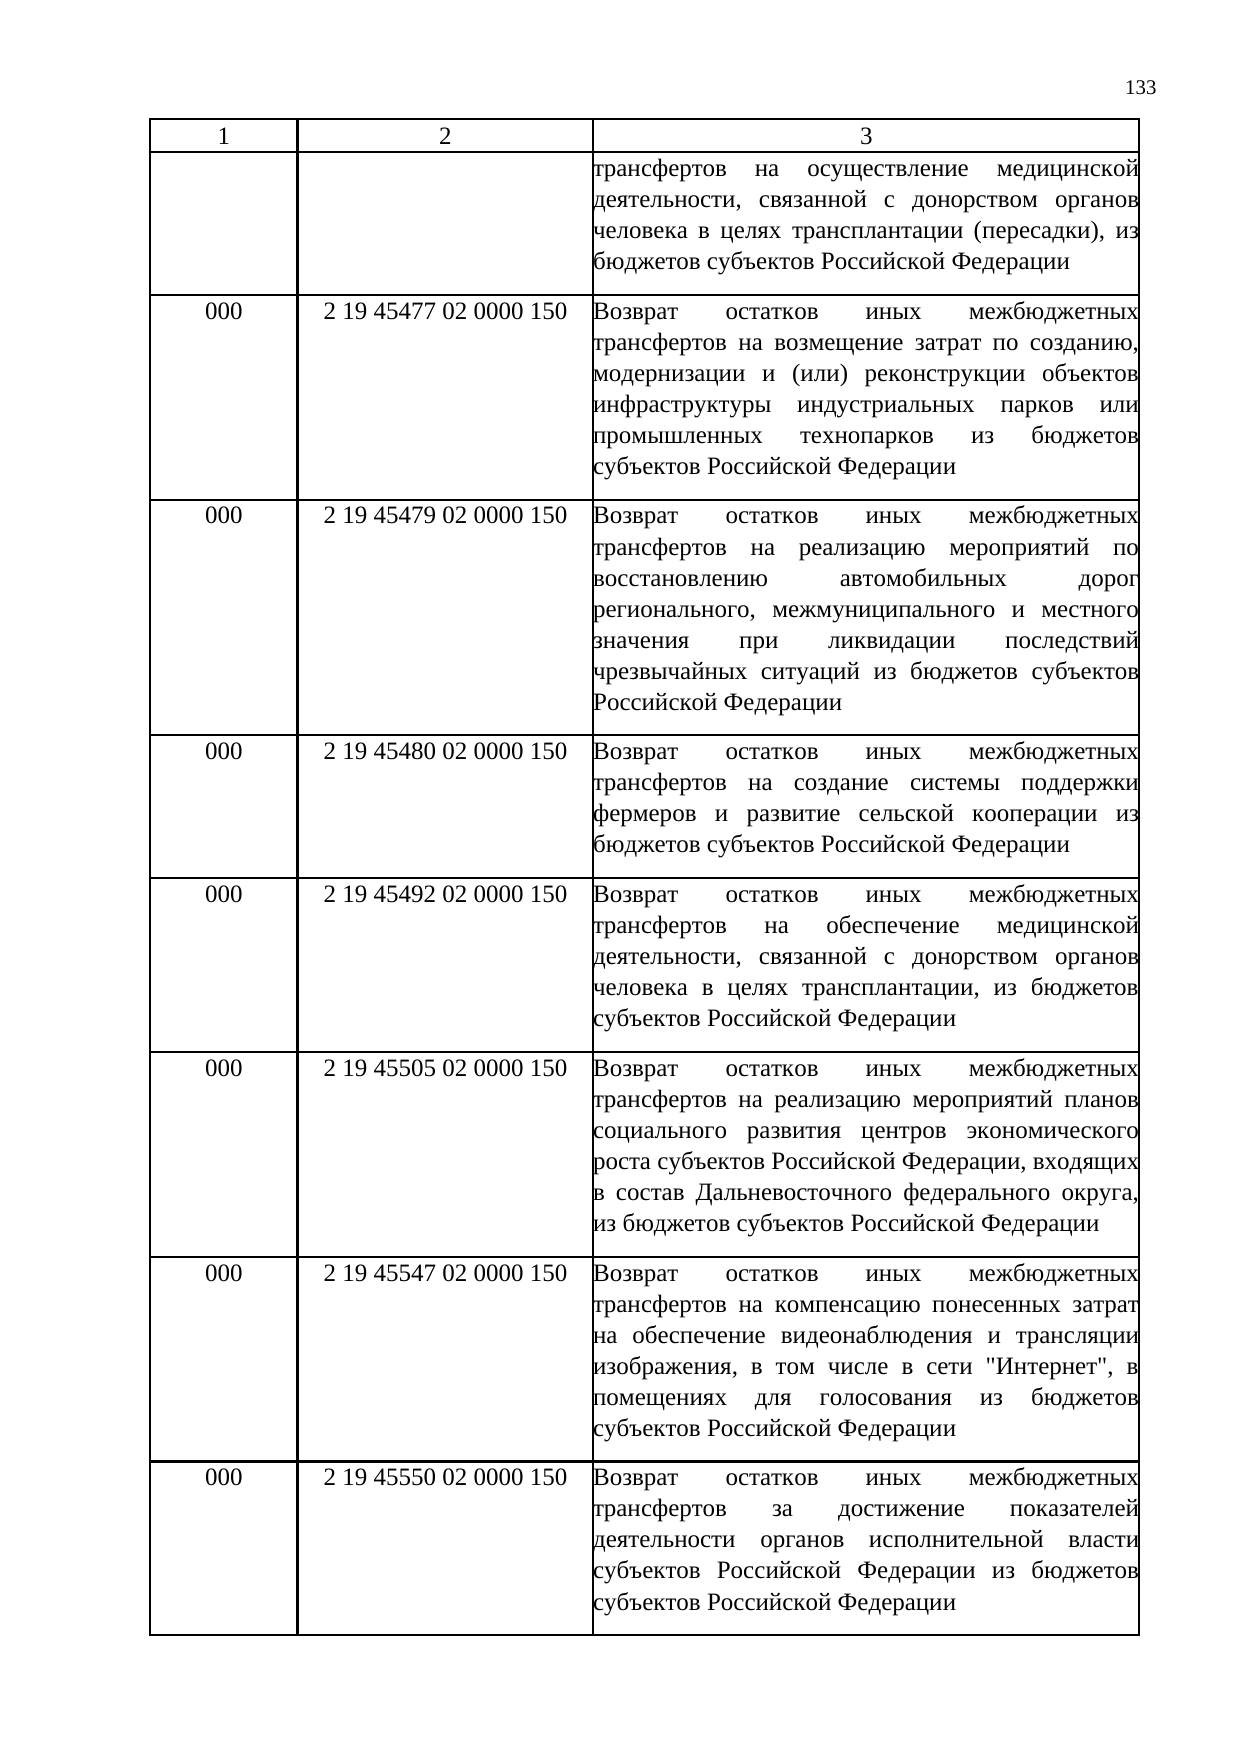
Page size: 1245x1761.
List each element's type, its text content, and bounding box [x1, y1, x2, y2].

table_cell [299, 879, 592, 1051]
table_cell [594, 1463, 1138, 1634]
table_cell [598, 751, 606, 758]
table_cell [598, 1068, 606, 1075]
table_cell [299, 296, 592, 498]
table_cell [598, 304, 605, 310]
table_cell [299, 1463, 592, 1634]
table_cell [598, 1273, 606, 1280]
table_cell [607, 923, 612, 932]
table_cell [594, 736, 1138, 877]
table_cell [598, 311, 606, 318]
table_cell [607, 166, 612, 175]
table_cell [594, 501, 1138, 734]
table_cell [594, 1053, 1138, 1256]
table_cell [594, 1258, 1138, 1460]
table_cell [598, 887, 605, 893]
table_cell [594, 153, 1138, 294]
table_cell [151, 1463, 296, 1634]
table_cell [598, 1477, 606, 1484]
table_header 2 [299, 120, 592, 151]
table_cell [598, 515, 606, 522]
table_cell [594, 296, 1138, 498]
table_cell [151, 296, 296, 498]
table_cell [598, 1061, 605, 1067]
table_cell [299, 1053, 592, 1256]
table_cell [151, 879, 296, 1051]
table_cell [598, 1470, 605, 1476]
table_header 1 [151, 120, 296, 151]
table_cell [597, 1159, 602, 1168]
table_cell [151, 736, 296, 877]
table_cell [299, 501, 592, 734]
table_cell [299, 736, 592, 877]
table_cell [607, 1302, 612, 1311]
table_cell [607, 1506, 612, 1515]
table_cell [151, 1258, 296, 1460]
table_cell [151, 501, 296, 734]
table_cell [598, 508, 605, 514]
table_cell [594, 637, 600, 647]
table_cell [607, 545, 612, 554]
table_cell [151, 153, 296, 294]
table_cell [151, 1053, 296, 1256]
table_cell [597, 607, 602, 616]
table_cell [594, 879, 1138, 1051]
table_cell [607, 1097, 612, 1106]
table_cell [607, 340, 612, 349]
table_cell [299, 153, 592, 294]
table_header 3 [594, 120, 1138, 151]
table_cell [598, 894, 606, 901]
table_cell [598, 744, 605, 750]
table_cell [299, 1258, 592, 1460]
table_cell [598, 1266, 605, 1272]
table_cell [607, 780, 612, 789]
